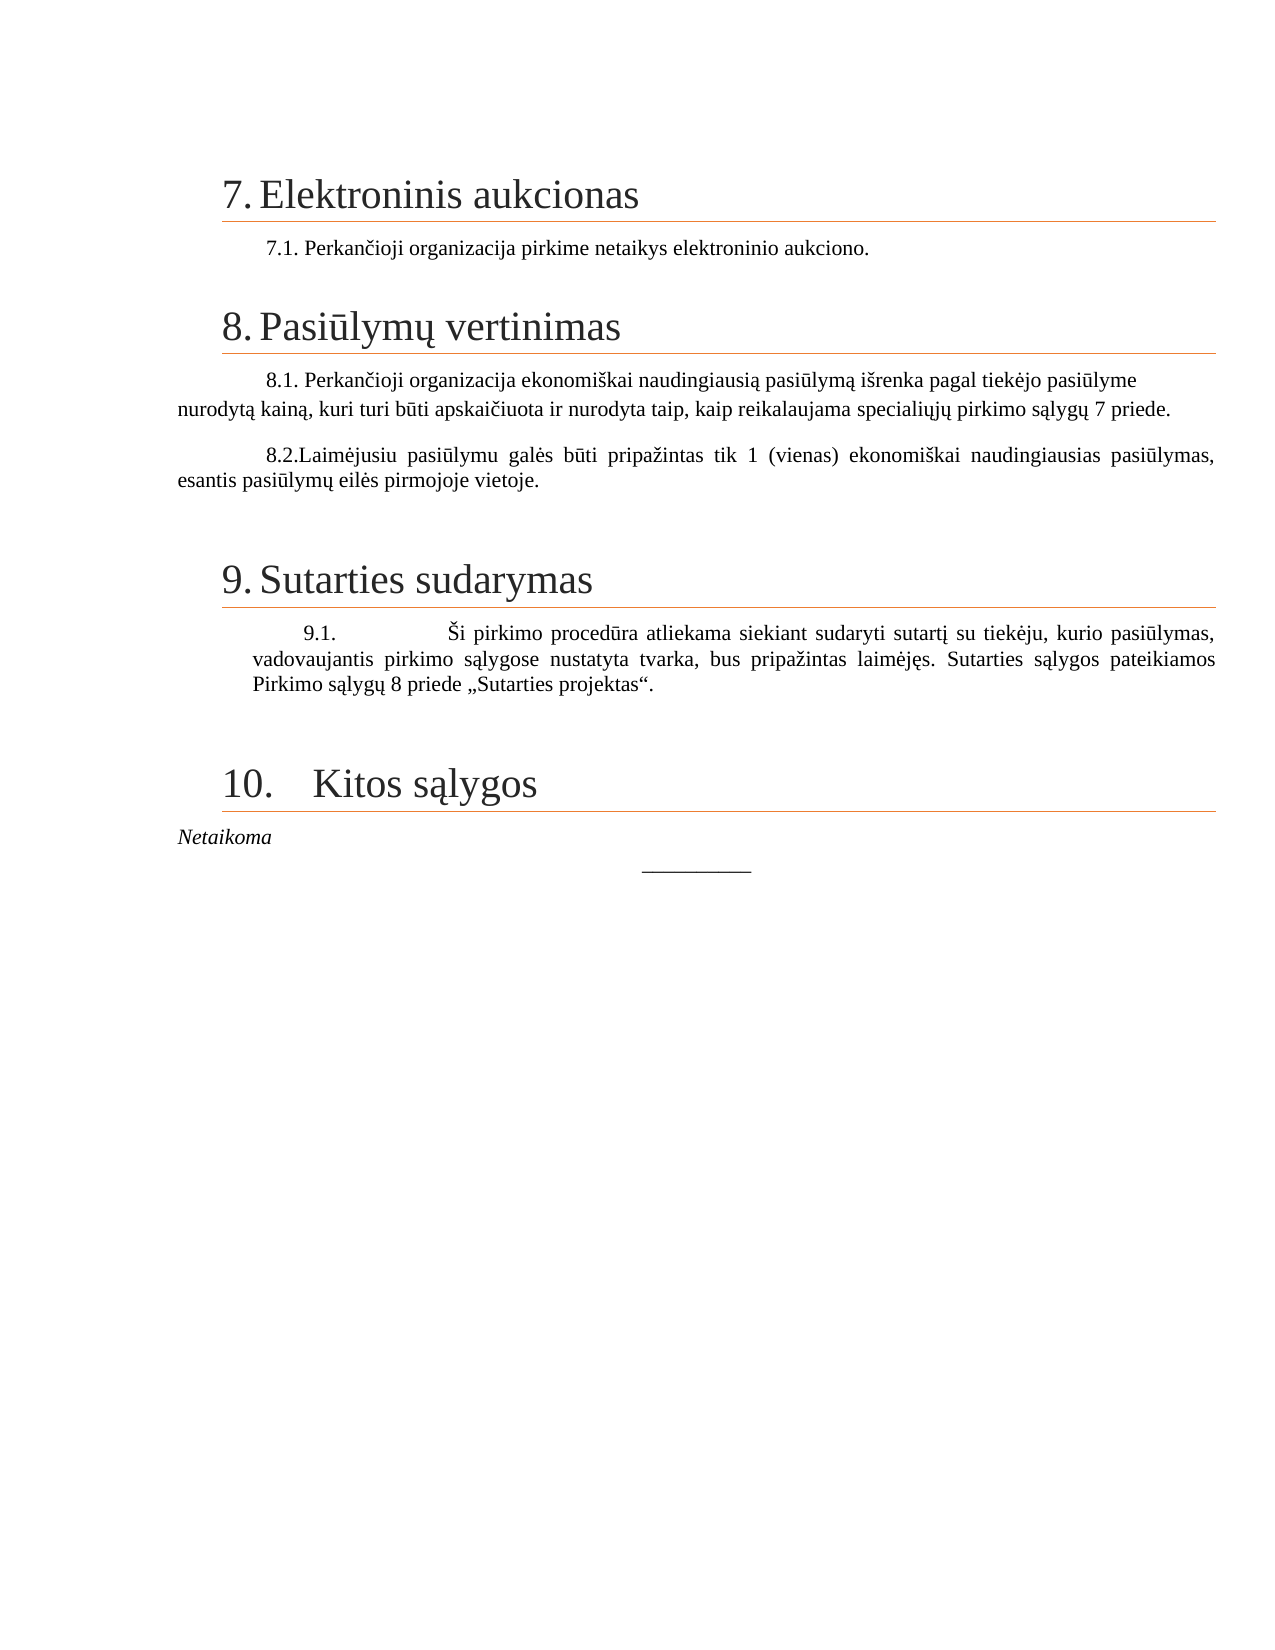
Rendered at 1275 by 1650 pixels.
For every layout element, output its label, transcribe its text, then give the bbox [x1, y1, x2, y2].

subtitle Pasiūlymų vertinimas [222, 301, 1216, 353]
text __________ [177, 849, 1216, 875]
text 8.2.Laimėjusiu pasiūlymu galės būti pripažintas tik 1 (vienas) ekonomiškai naudingiausias pasiūlymas, esantis pasiūlymų eilės pirmojoje vietoje. [177, 442, 1216, 492]
subtitle Kitos sąlygos [222, 759, 1216, 811]
list Ši pirkimo procedūra atliekama siekiant sudaryti sutartį su tiekėju, kurio pasiūlymas, vadovaujantis pirkimo sąlygose nustatyta tvarka, bus pripažintas laimėjęs. Sutarties sąlygos pateikiamos Pirkimo sąlygų 8 priede „Sutarties projektas“. [252, 620, 1216, 696]
text 7.1. Perkančioji organizacija pirkime netaikys elektroninio aukciono. [177, 235, 1216, 260]
subtitle Sutarties sudarymas [222, 555, 1216, 607]
text 8.1. Perkančioji organizacija ekonomiškai naudingiausią pasiūlymą išrenka pagal tiekėjo pasiūlyme nurodytą kainą, kuri turi būti apskaičiuota ir nurodyta taip, kaip reikalaujama specialiųjų pirkimo sąlygų 7 priede. [177, 367, 1216, 421]
subtitle Elektroninis aukcionas [222, 169, 1216, 221]
text Netaikoma [177, 824, 1216, 849]
